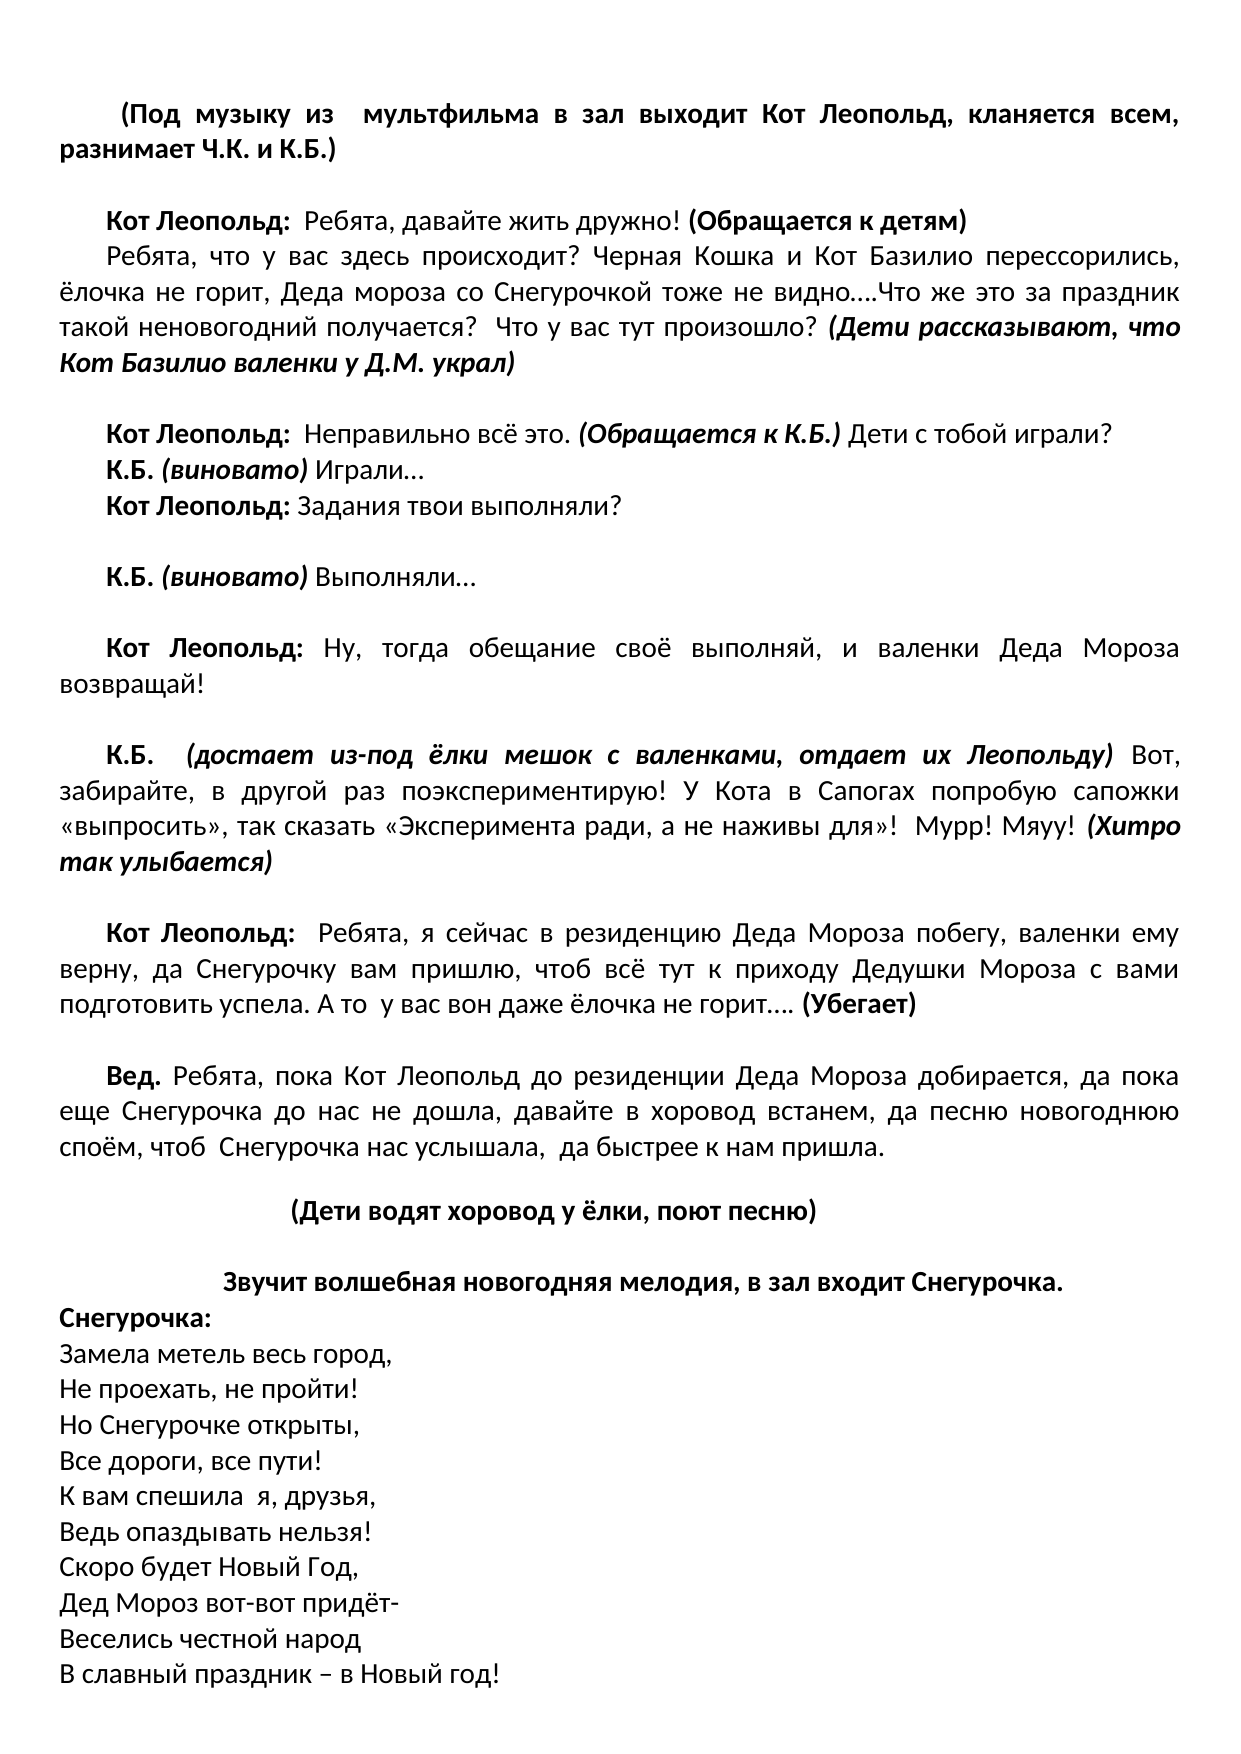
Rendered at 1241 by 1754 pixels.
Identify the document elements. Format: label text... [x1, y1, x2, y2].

text (Дети водят хоровод у ёлки, поют песню) [59, 1192, 1181, 1228]
text Вед. Ребята, пока Кот Леопольд до резиденции Деда Мороза добирается, да пока еще Снегурочка до нас не дошла, давайте в хоровод встанем, да песню новогоднюю споём, чтоб Снегурочка нас услышала, да быстрее к нам пришла. [59, 1057, 1181, 1163]
text Снегурочка: [59, 1299, 1181, 1335]
text К.Б. (виновато) Выполняли… [59, 558, 1181, 593]
text Кот Леопольд: Ну, тогда обещание своё выполняй, и валенки Деда Мороза возвращай! [59, 629, 1181, 700]
text В славный праздник – в Новый год! [59, 1655, 1181, 1691]
text Звучит волшебная новогодняя мелодия, в зал входит Снегурочка. [59, 1263, 1181, 1299]
text К.Б. (достает из-под ёлки мешок с валенками, отдает их Леопольду) Вот, забирайте, в другой раз поэкспериментирую! У Кота в Сапогах попробую сапожки «выпросить», так сказать «Эксперимента ради, а не наживы для»! Мурр! Мяуу! (Хитро так улыбается) [59, 736, 1181, 878]
text Кот Леопольд: Задания твои выполняли? [59, 487, 1181, 522]
text Кот Леопольд: Ребята, давайте жить дружно! (Обращается к детям) [59, 202, 1181, 237]
text Скоро будет Новый Год, [59, 1548, 1181, 1584]
text Веселись честной народ [59, 1620, 1181, 1655]
text Кот Леопольд: Неправильно всё это. (Обращается к К.Б.) Дети с тобой играли? [59, 415, 1181, 451]
text К.Б. (виновато) Играли… [59, 451, 1181, 487]
text Кот Леопольд: Ребята, я сейчас в резиденцию Деда Мороза побегу, валенки ему верну, да Снегурочку вам пришлю, чтоб всё тут к приходу Дедушки Мороза с вами подготовить успела. А то у вас вон даже ёлочка не горит…. (Убегает) [59, 914, 1181, 1021]
text Замела метель весь город, Не проехать, не пройти! Но Снегурочке открыты, Все дороги, все пути! К вам спешила я, друзья, Ведь опаздывать нельзя! [59, 1335, 1181, 1548]
text Ребята, что у вас здесь происходит? Черная Кошка и Кот Базилио перессорились, ёлочка не горит, Деда мороза со Снегурочкой тоже не видно….Что же это за праздник такой неновогодний получается? Что у вас тут произошло? (Дети рассказывают, что Кот Базилио валенки у Д.М. украл) [59, 237, 1181, 380]
text Дед Мороз вот-вот придёт- [59, 1584, 1181, 1620]
text (Под музыку из мультфильма в зал выходит Кот Леопольд, кланяется всем, разнимает Ч.К. и К.Б.) [59, 95, 1181, 166]
